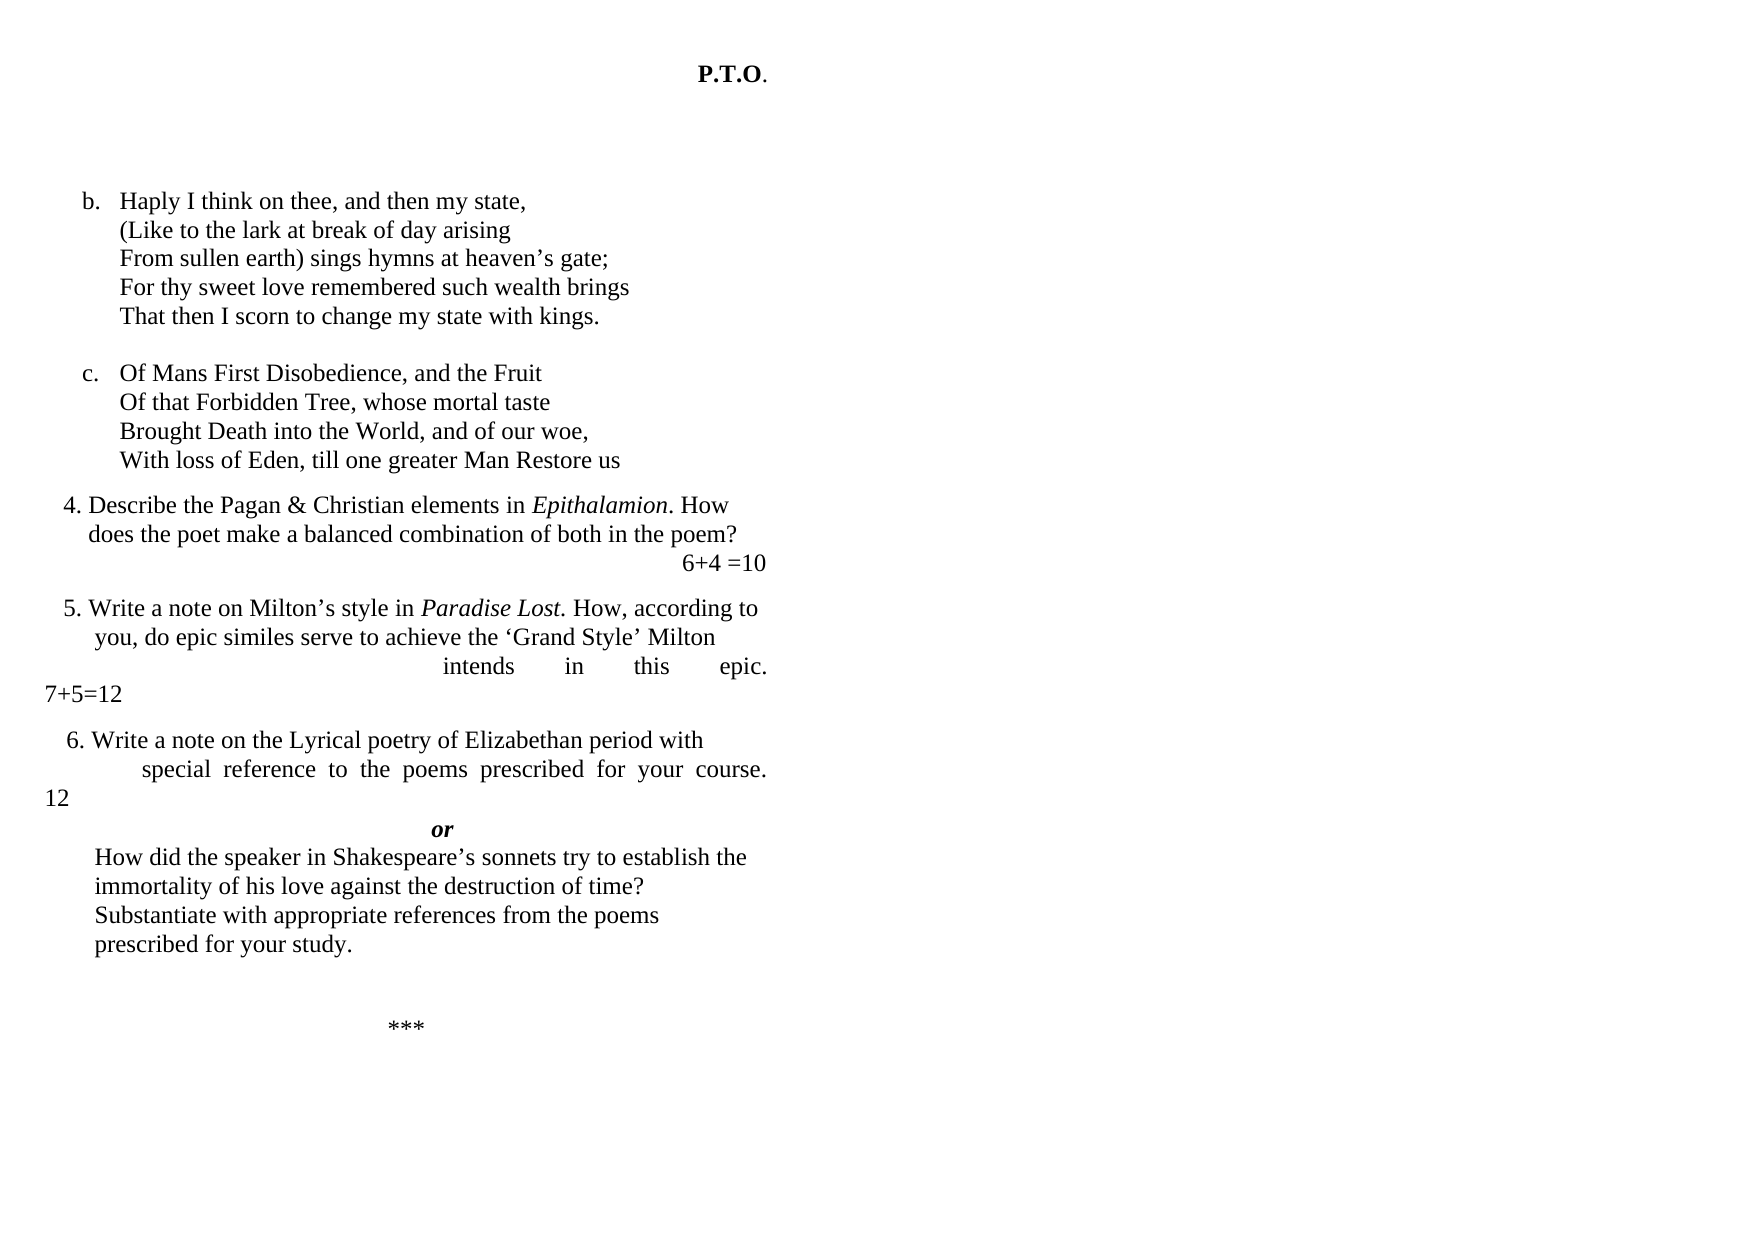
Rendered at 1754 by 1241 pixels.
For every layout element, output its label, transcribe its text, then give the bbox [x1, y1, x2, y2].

text With loss of Eden, till one greater Man Restore us [119, 445, 768, 473]
text 5. Write a note on Milton’s style in Paradise Lost. How, according to [44, 593, 768, 622]
text Brought Death into the World, and of our woe, [119, 416, 768, 445]
text immortality of his love against the destruction of time? [44, 871, 768, 900]
text P.T.O. [119, 59, 768, 88]
text From sullen earth) sings hymns at heaven’s gate; [119, 243, 768, 272]
text prescribed for your study. [44, 929, 768, 957]
text you, do epic similes serve to achieve the ‘Grand Style’ Milton [44, 622, 768, 651]
text That then I scorn to change my state with kings. [119, 301, 768, 330]
text intends in this epic. 7+5=12 [44, 651, 768, 708]
text 4. Describe the Pagan & Christian elements in Epithalamion. How [44, 490, 768, 519]
text 6+4 =10 [44, 548, 768, 577]
text or [119, 814, 768, 842]
text does the poet make a balanced combination of both in the poem? [44, 519, 768, 548]
list Of Mans First Disobedience, and the Fruit [82, 358, 768, 387]
text Substantiate with appropriate references from the poems [44, 900, 768, 929]
text *** [44, 1014, 768, 1043]
list Haply I think on thee, and then my state, [82, 186, 768, 215]
text How did the speaker in Shakespeare’s sonnets try to establish the [44, 842, 768, 871]
text 6. Write a note on the Lyrical poetry of Elizabethan period with [44, 725, 768, 754]
text Of that Forbidden Tree, whose mortal taste [119, 387, 768, 416]
text special reference to the poems prescribed for your course. 12 [44, 754, 768, 811]
text (Like to the lark at break of day arising [119, 215, 768, 243]
text For thy sweet love remembered such wealth brings [119, 272, 768, 301]
